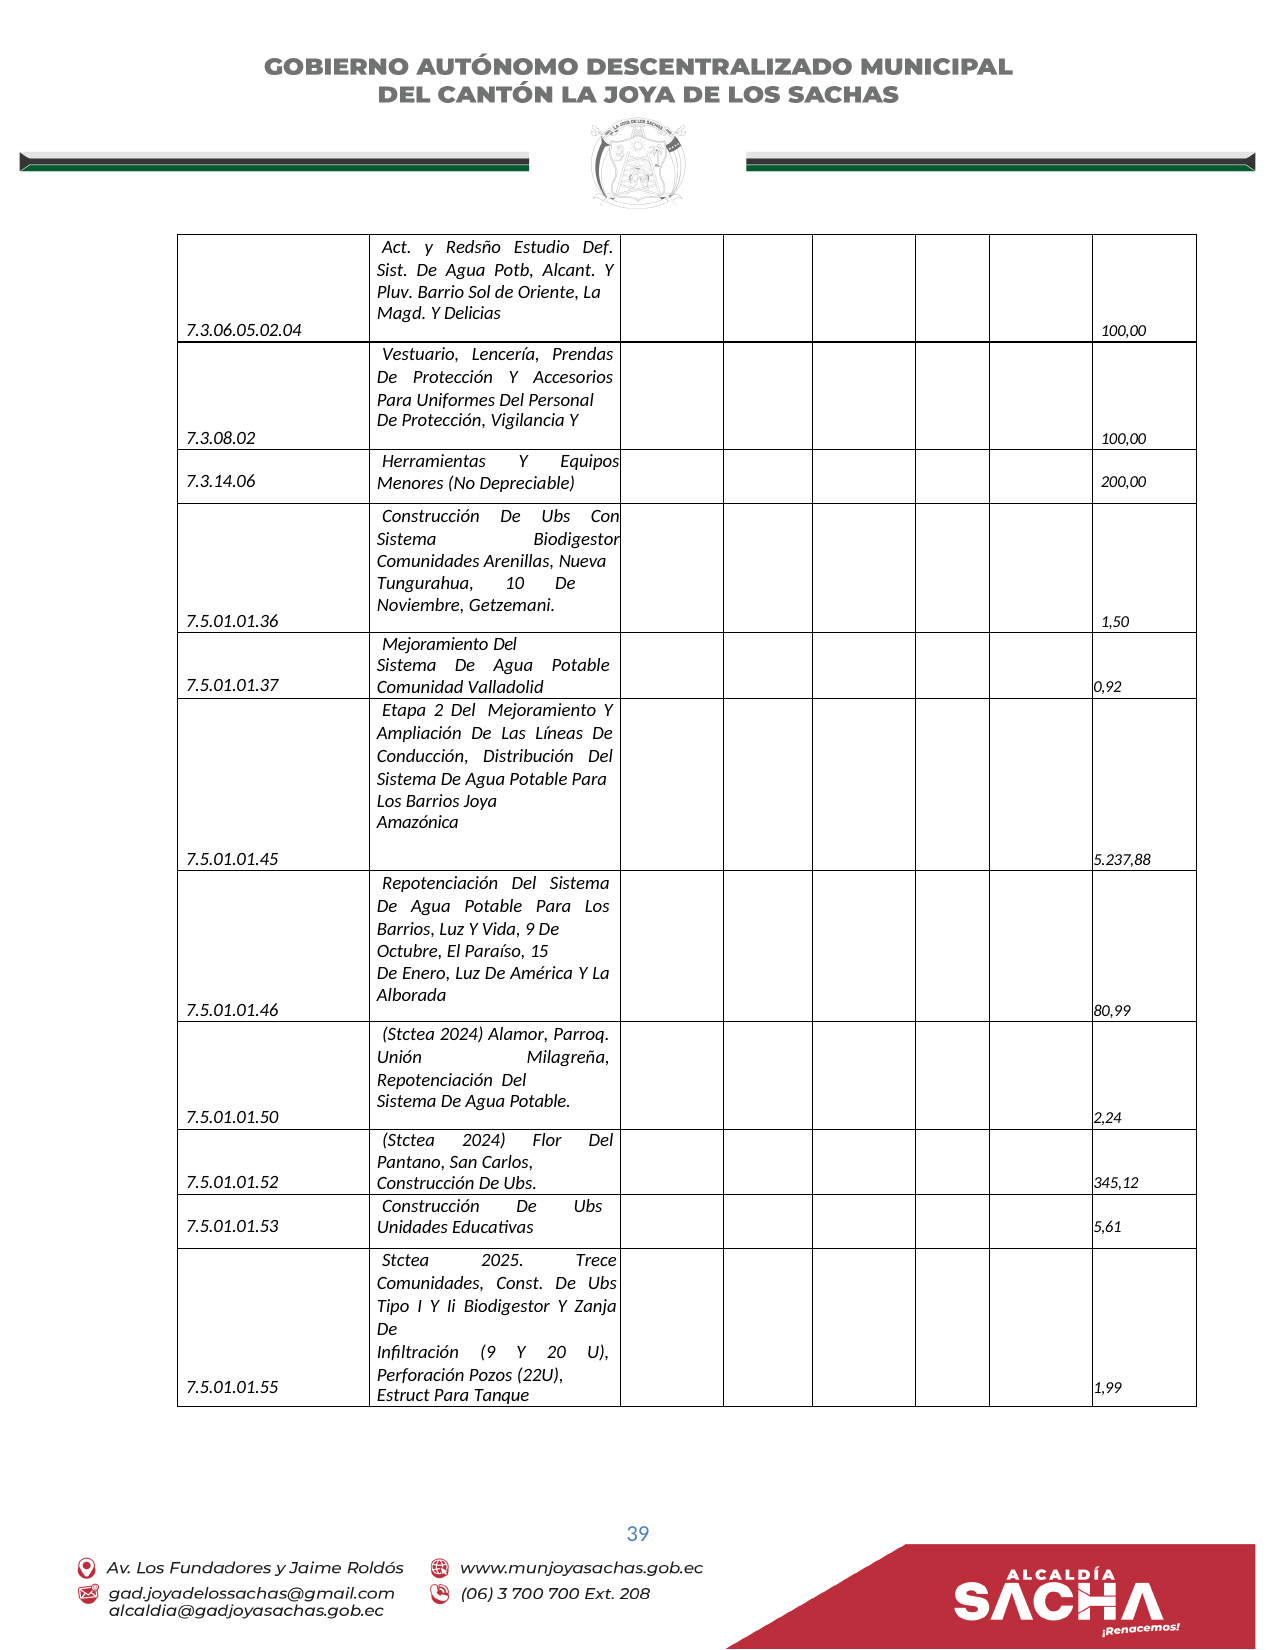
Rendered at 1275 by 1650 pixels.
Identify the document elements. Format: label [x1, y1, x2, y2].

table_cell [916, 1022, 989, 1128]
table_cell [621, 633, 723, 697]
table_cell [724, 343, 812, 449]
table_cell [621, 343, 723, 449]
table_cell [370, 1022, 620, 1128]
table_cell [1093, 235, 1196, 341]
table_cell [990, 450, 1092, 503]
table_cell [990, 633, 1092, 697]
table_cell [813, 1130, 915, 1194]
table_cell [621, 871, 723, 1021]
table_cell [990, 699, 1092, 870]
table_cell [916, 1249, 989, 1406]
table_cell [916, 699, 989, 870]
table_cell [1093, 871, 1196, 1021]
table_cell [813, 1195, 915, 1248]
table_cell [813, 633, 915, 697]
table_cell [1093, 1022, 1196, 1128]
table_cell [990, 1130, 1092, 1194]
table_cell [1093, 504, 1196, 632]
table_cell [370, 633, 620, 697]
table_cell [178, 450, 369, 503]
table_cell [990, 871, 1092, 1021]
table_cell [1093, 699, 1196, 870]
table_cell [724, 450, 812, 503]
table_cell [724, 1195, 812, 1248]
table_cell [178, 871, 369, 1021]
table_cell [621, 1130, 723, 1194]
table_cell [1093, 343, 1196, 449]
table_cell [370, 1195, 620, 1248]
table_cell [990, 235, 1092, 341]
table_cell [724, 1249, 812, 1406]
picture [19, 23, 1256, 1650]
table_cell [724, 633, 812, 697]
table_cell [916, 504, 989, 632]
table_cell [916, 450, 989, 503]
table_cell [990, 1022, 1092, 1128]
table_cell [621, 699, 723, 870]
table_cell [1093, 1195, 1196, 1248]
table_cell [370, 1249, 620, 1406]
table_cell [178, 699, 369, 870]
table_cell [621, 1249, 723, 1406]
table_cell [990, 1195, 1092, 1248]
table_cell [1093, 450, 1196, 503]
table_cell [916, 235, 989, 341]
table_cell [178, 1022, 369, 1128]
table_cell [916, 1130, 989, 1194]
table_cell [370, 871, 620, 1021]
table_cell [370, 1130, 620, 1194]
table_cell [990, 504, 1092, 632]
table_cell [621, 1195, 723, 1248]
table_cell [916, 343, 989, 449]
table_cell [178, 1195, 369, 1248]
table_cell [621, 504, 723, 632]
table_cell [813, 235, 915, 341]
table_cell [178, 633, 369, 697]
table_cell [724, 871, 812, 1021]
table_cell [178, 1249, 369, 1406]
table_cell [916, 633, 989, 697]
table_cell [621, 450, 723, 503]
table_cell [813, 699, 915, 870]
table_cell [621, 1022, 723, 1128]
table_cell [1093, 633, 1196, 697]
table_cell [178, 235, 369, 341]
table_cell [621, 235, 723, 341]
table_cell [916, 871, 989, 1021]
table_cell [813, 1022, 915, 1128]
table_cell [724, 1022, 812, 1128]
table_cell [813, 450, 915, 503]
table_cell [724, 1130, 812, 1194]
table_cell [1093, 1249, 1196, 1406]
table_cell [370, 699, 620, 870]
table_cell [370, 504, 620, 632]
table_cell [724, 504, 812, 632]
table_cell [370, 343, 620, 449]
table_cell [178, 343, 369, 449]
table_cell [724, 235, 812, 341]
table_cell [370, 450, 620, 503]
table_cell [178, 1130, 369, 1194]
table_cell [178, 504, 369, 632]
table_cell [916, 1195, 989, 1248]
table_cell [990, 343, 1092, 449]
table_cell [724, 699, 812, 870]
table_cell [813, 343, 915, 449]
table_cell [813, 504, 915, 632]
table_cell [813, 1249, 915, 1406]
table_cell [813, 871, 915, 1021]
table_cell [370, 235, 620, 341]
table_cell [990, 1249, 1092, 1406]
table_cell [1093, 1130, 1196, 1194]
